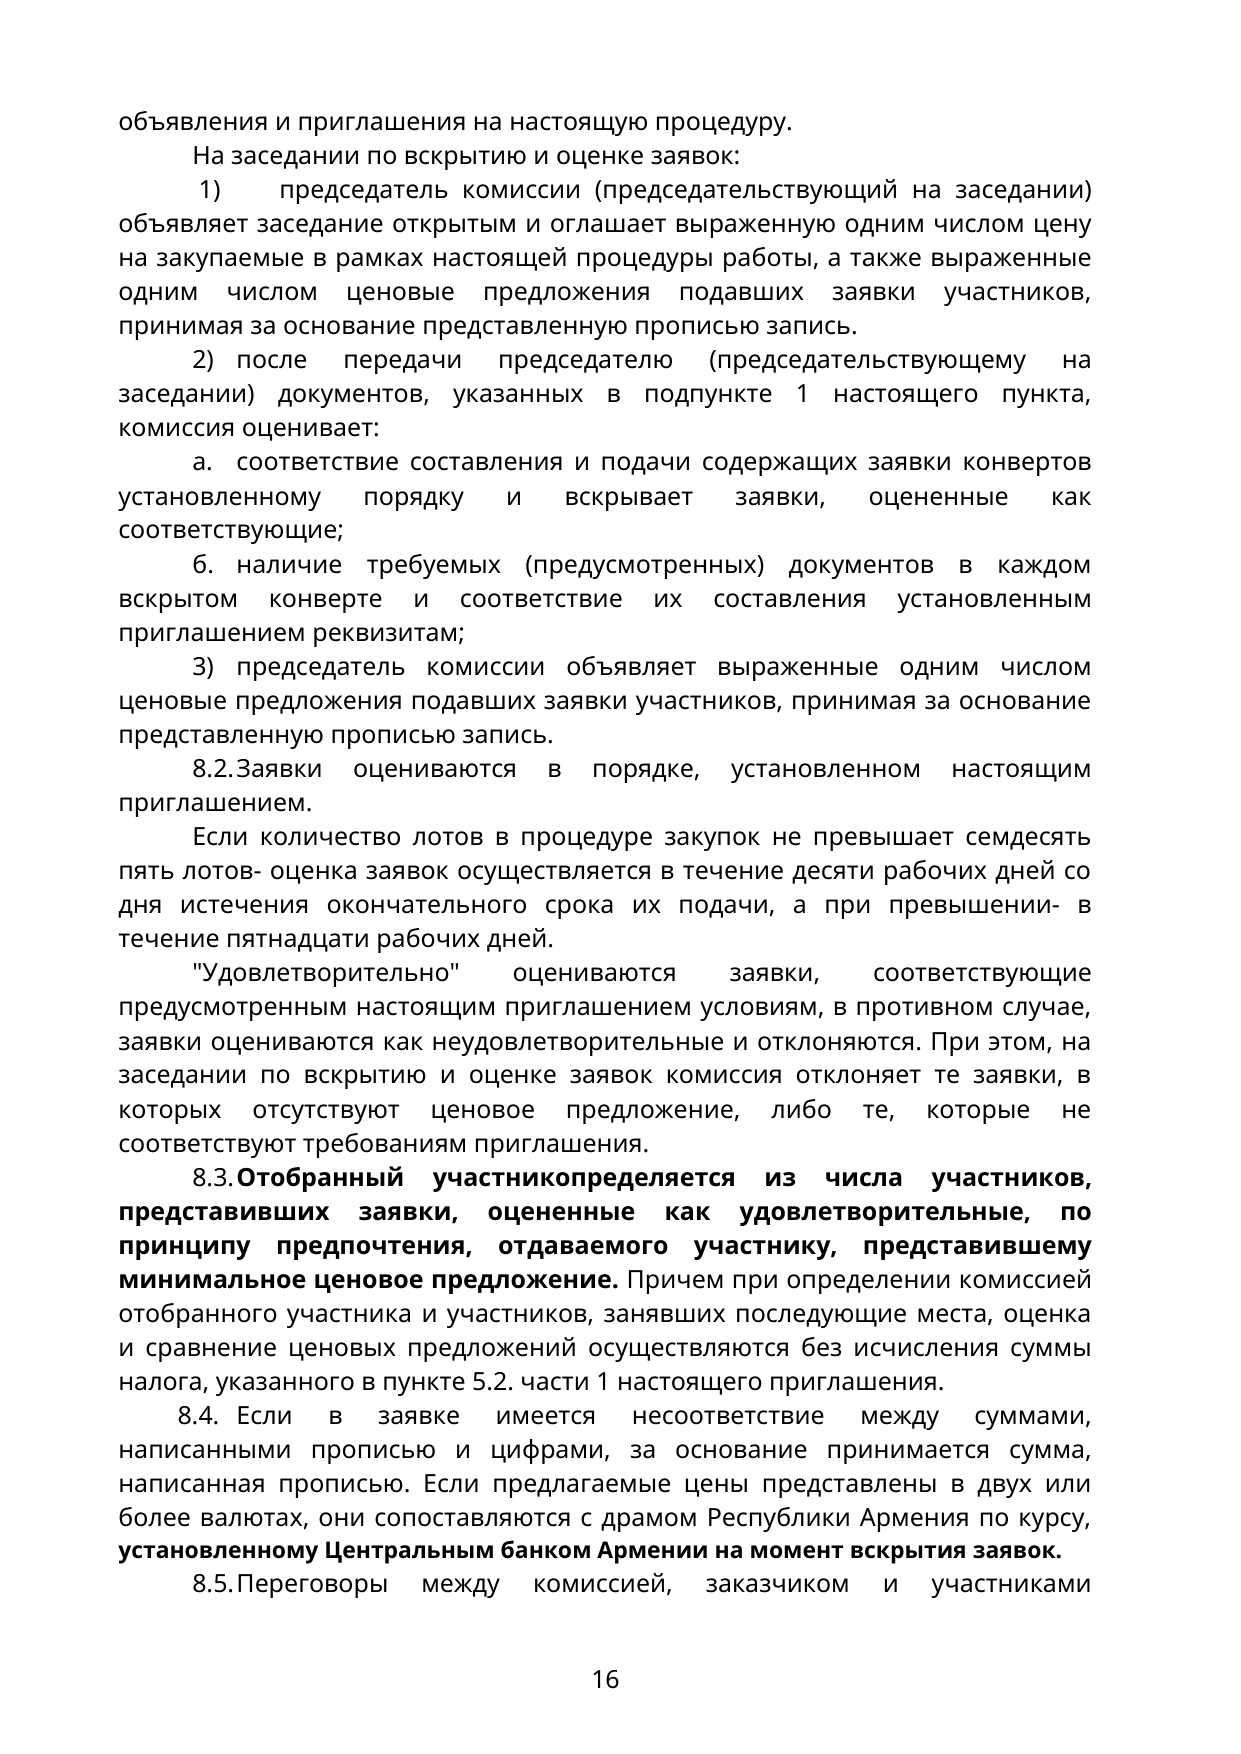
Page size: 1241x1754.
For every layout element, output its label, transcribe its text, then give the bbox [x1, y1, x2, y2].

text 8.2. Заявки оцениваются в порядке, установленном настоящим приглашением. [118, 751, 1092, 819]
text 2) после передачи председателю (председательствующему на заседании) документов, указанных в подпункте 1 настоящего пункта, комиссия оценивает: [118, 342, 1092, 444]
text а. соответствие составления и подачи содержащих заявки конвертов установленному порядку и вскрывает заявки, оцененные как соответствующие; [118, 444, 1092, 546]
text 1) председатель комиссии (председательствующий на заседании) объявляет заседание открытым и оглашает выраженную одним числом цену на закупаемые в рамках настоящей процедуры работы, а также выраженные одним числом ценовые предложения подавших заявки участников, принимая за основание представленную прописью запись. [118, 172, 1092, 342]
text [118, 1565, 1092, 1599]
text 8.3. Отобранный участникопределяется из числа участников, представивших заявки, оцененные как удовлетворительные, по принципу предпочтения, отдаваемого участнику, представившему минимальное ценовое предложение. Причем при определении комиссией отобранного участника и участников, занявших последующие места, оценка и сравнение ценовых предложений осуществляются без исчисления суммы налога, указанного в пункте 5.2. части 1 настоящего приглашения. [118, 1159, 1092, 1398]
text Если количество лотов в процедуре закупок не превышает семдесять пять лотов- оценка заявок осуществляется в течение десяти рабочих дней со дня истечения окончательного срока их подачи, а при превышении- в течение пятнадцати рабочих дней. [118, 819, 1092, 955]
text б. наличие требуемых (предусмотренных) документов в каждом вскрытом конверте и соответствие их составления установленным приглашением реквизитам; [118, 546, 1092, 648]
text 8.4. Если в заявке имеется несоответствие между суммами, написанными прописью и цифрами, за основание принимается сумма, написанная прописью. Если предлагаемые цены представлены в двух или более валютах, они сопоставляются с драмом Республики Армения по курсу, установленному Центральным банком Армении на момент вскрытия заявок. [118, 1398, 1092, 1565]
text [118, 103, 1092, 137]
text На заседании по вскрытию и оценке заявок: [118, 137, 1092, 172]
text "Удовлетворительно" оцениваются заявки, соответствующие предусмотренным настоящим приглашением условиям, в противном случае, заявки оцениваются как неудовлетворительные и отклоняются. При этом, на заседании по вскрытию и оценке заявок комиссия отклоняет те заявки, в которых отсутствуют ценовое предложение, либо те, которые не соответствуют требованиям приглашения. [118, 955, 1092, 1159]
text 3) председатель комиссии объявляет выраженные одним числом ценовые предложения подавших заявки участников, принимая за основание представленную прописью запись. [118, 648, 1092, 751]
